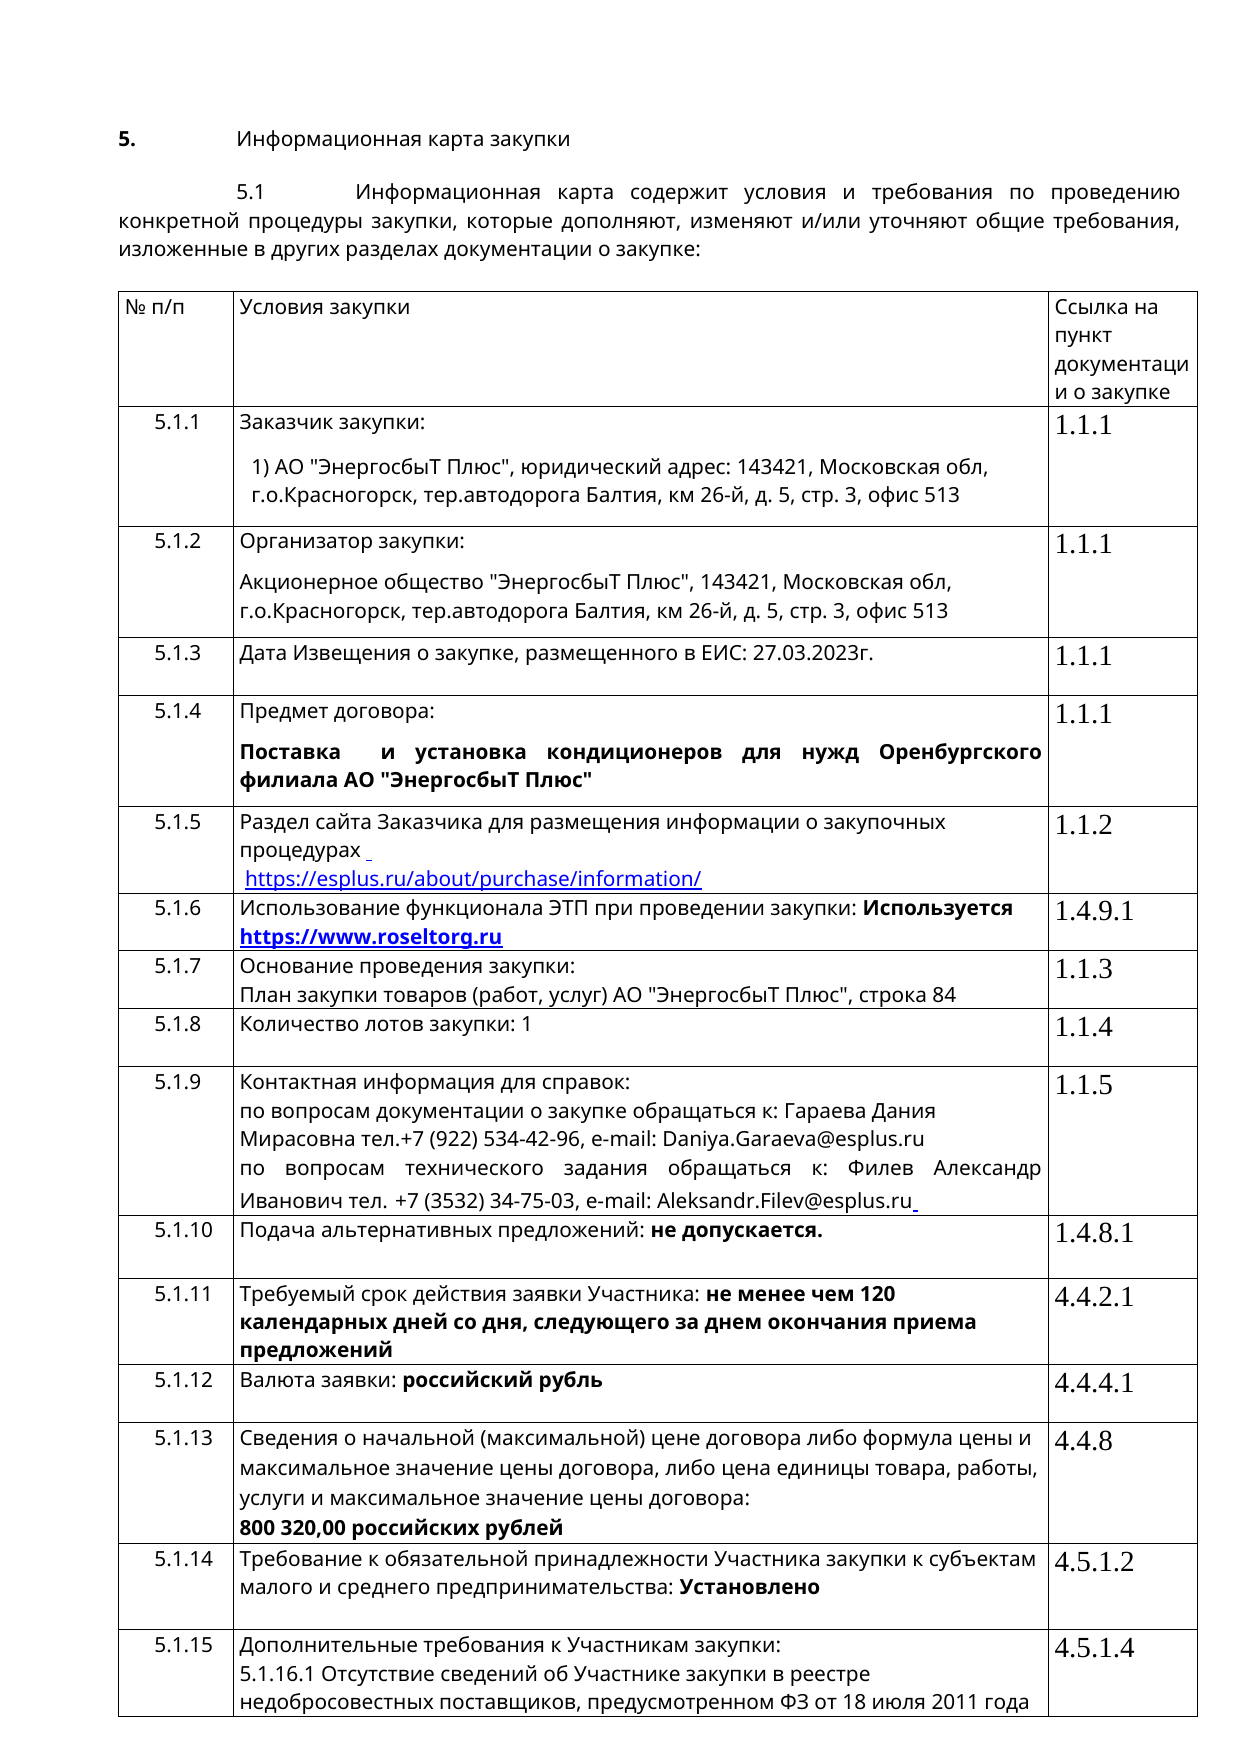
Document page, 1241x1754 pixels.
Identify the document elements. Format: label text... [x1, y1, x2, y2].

table_cell 1.1.3 [1049, 951, 1197, 1008]
table_cell 1.1.2 [1049, 807, 1197, 892]
table_cell [119, 638, 233, 695]
table_header Ссылка на пункт документации о закупке [1049, 292, 1197, 406]
table_cell [119, 894, 233, 950]
table_cell 1.1.4 [1049, 1009, 1197, 1066]
table_cell [119, 696, 233, 806]
table_cell [119, 1216, 233, 1278]
table_cell [119, 1009, 233, 1066]
table_cell 4.4.5.1 [1049, 1423, 1197, 1543]
table_cell Требование к обязательной принадлежности Участника закупки к субъектам малого и среднего предпринимательства: Установлено [234, 1544, 1048, 1629]
table_cell 4.4.2.1 [1049, 1279, 1197, 1364]
table_cell [119, 807, 233, 892]
table_cell Предмет договора: Поставка и установка кондиционеров для нужд Оренбургского филиала АО "ЭнергосбыТ Плюс" [234, 696, 1048, 806]
table_cell Раздел сайта Заказчика для размещения информации о закупочных процедурах https://esplus.ru/about/purchase/information/ [234, 807, 1048, 892]
table_cell 4.4.4.1 [1049, 1365, 1197, 1422]
table_cell 1.1.5 [1049, 1067, 1197, 1214]
table_cell 1.1.1 [1049, 696, 1197, 806]
table_cell Контактная информация для справок: по вопросам документации о закупке обращаться к: Гараева Дания Мирасовна тел.+7 (922) 534-42-96, e-mail: Daniya.Garaeva@esplus.ru по вопросам технического задания обращаться к: Филев Александр Иванович тел. +7 (3532) 34-75-03, e-mail: Aleksandr.Filev@esplus.ru [234, 1067, 1048, 1214]
text 5.1 Информационная карта содержит условия и требования по проведению конкретной процедуры закупки, которые дополняют, изменяют и/или уточняют общие требования, изложенные в других разделах документации о закупке: [118, 177, 1181, 263]
table_cell Основание проведения закупки: План закупки товаров (работ, услуг) АО "ЭнергосбыТ Плюс", строка 84 [234, 951, 1048, 1008]
table_cell [119, 1544, 233, 1629]
table_cell Заказчик закупки: 1) АО "ЭнергосбыТ Плюс", юридический адрес: 143421, Московская обл, г.о.Красногорск, тер.автодорога Балтия, км 26-й, д. 5, стр. 3, офис 513 [234, 407, 1048, 526]
table_header Условия закупки [234, 292, 1048, 406]
table_cell [119, 1365, 233, 1422]
table_cell 1.1.1 [1049, 638, 1197, 695]
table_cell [234, 1630, 1048, 1716]
table_cell Сведения о начальной (максимальной) цене договора либо формула цены и максимальное значение цены договора, либо цена единицы товара, работы, услуги и максимальное значение цены договора: 800 320,00 российских рублей [234, 1423, 1048, 1543]
table_cell Дата Извещения о закупке, размещенного в ЕИС: 27.03.2023г. [234, 638, 1048, 695]
table_cell Организатор закупки: Акционерное общество "ЭнергосбыТ Плюс", 143421, Московская обл, г.о.Красногорск, тер.автодорога Балтия, км 26-й, д. 5, стр. 3, офис 513 [234, 527, 1048, 637]
table_cell Использование функционала ЭТП при проведении закупки: Используется https://www.roseltorg.ru [234, 894, 1048, 950]
table_cell [119, 1279, 233, 1364]
table_cell Количество лотов закупки: 1 [234, 1009, 1048, 1066]
table_cell [119, 1630, 233, 1716]
table_header № п/п [119, 292, 233, 406]
table_cell [119, 1067, 233, 1214]
table_cell 1.1.1 [1049, 527, 1197, 637]
table_cell 1.4.8.1 [1049, 894, 1197, 950]
table_cell 1.4.7.1 [1049, 1216, 1197, 1278]
table_cell Валюта заявки: российский рубль [234, 1365, 1048, 1422]
table_cell 1.1.1 [1049, 407, 1197, 526]
table_cell [119, 407, 233, 526]
table_cell 4.5.1.4 [1049, 1630, 1197, 1716]
table_cell Требуемый срок действия заявки Участника: не менее чем 120 календарных дней со дня, следующего за днем окончания приема предложений [234, 1279, 1048, 1364]
table_cell 4.5.1.2 [1049, 1544, 1197, 1629]
table_cell [119, 1423, 233, 1543]
subtitle Информационная карта закупки [118, 124, 1181, 152]
table_cell [119, 527, 233, 637]
table_cell [119, 951, 233, 1008]
table_cell Подача альтернативных предложений: не допускается. [234, 1216, 1048, 1278]
